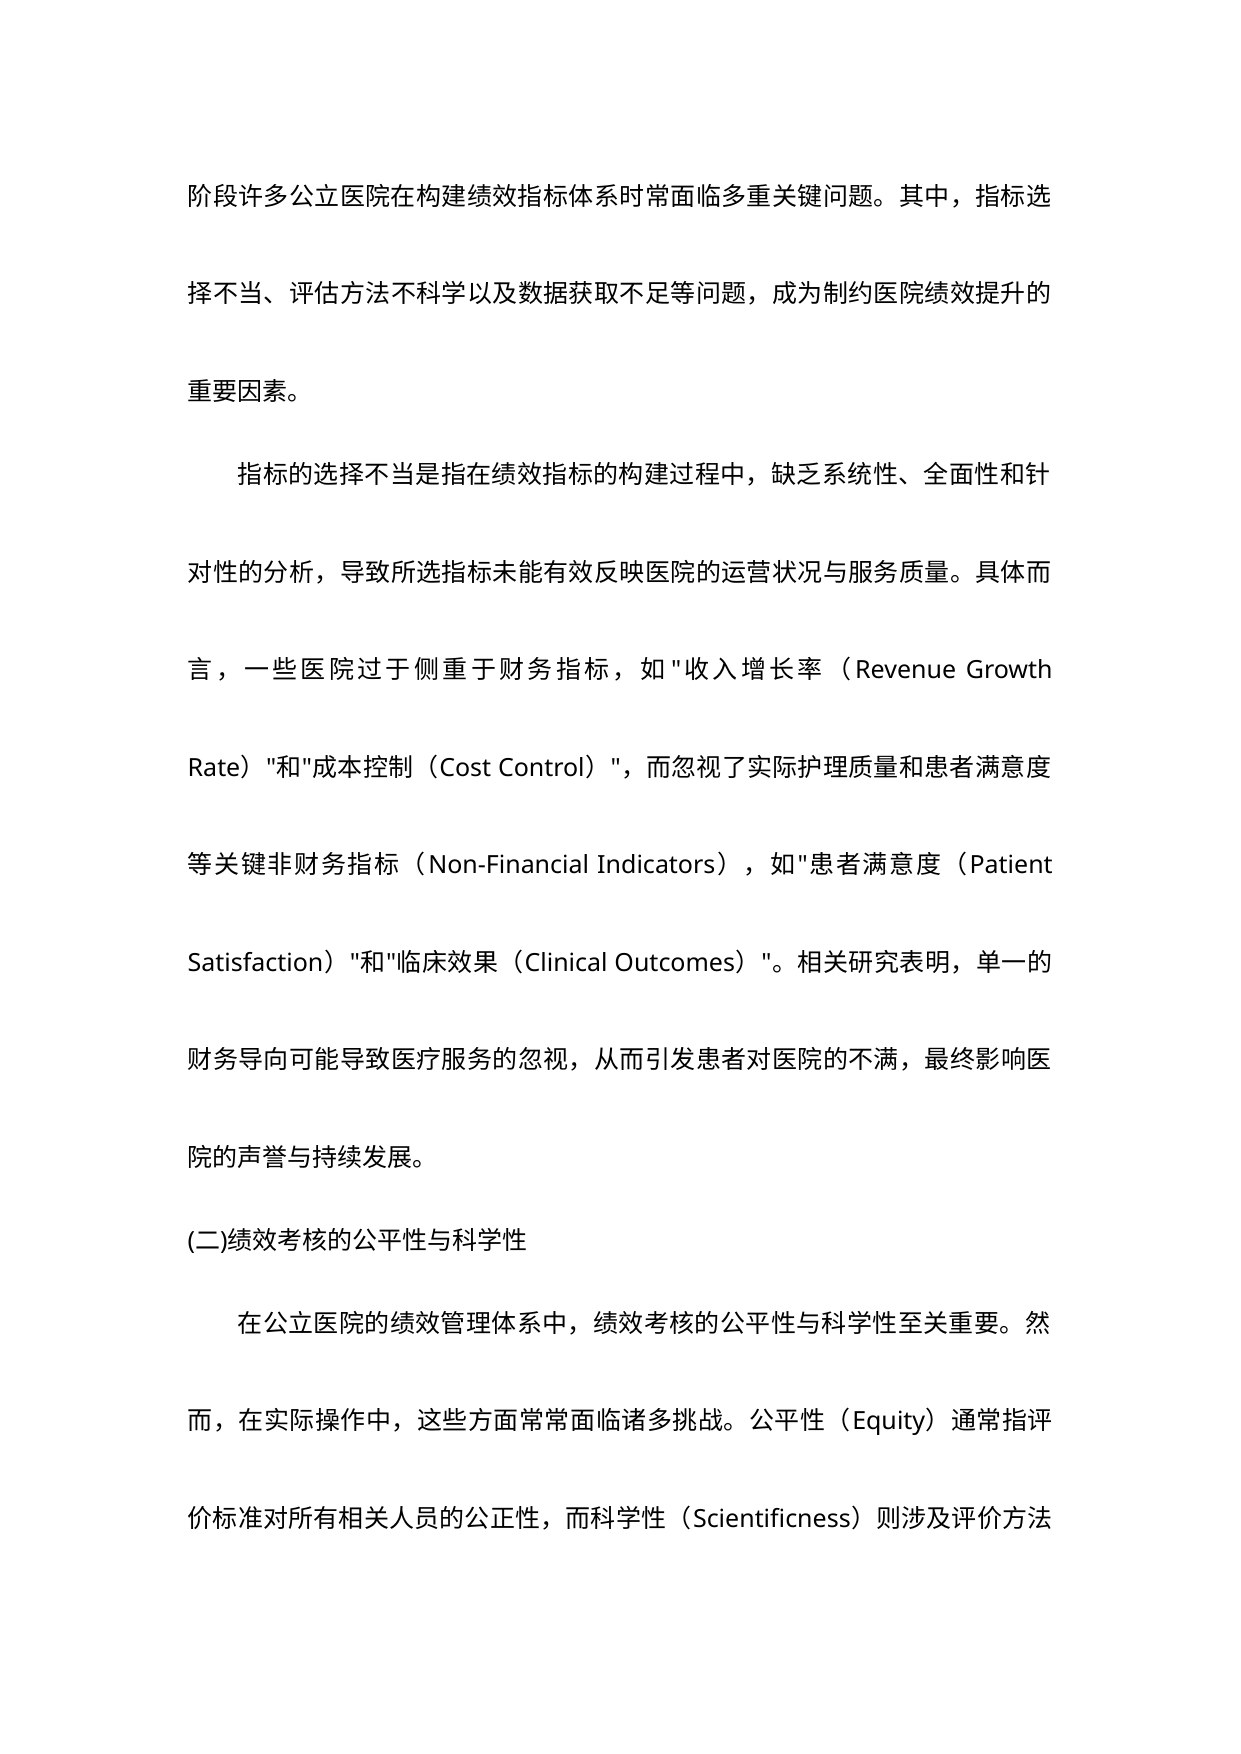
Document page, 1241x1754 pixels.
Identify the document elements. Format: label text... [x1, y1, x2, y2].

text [187, 162, 1053, 422]
text 指标的选择不当是指在绩效指标的构建过程中，缺乏系统性、全面性和针对性的分析，导致所选指标未能有效反映医院的运营状况与服务质量。具体而言，一些医院过于侧重于财务指标，如"收入增长率（Revenue Growth Rate）"和"成本控制（Cost Control）"，而忽视了实际护理质量和患者满意度等关键非财务指标（Non-Financial Indicators），如"患者满意度（Patient Satisfaction）"和"临床效果（Clinical Outcomes）"。相关研究表明，单一的财务导向可能导致医疗服务的忽视，从而引发患者对医院的不满，最终影响医院的声誉与持续发展。 [187, 440, 1053, 1188]
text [187, 1289, 1053, 1549]
subtitle (二)绩效考核的公平性与科学性 [187, 1206, 1053, 1271]
